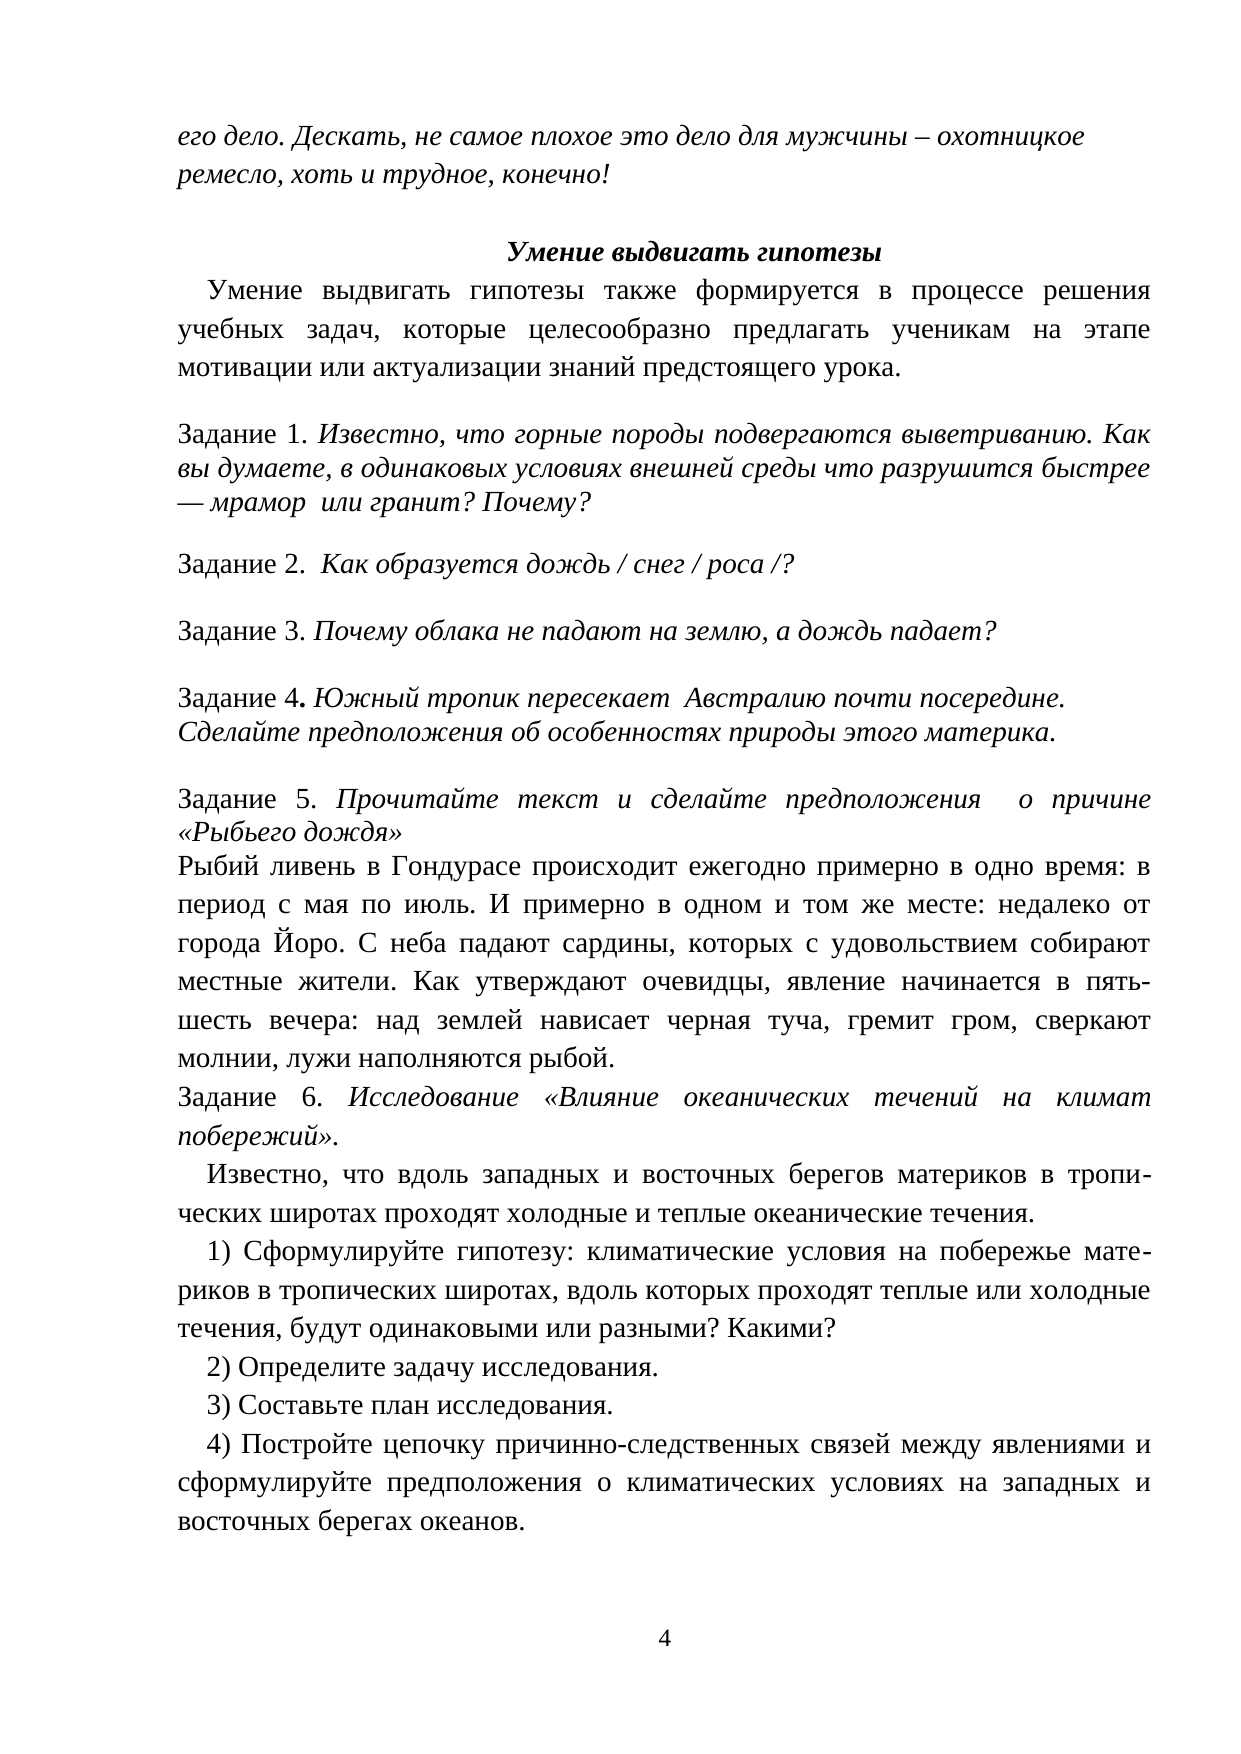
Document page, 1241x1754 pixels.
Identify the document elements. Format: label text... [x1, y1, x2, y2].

text Задание 4. Южный тропик пересекает Австралию почти посередине. [177, 680, 1152, 714]
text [177, 118, 1152, 190]
text Задание 3. Почему облака не падают на землю, а дождь падает? [177, 613, 1152, 647]
text Задание 2. Как образуется дождь / снег / роса /? [177, 546, 1152, 579]
text 3) Составьте план исследования. [177, 1387, 1152, 1421]
text Задание 6. Исследование «Влияние океанических течений на климат побережий». [177, 1079, 1152, 1151]
text Умение выдвигать гипотезы также формируется в процессе решения учебных задач, которые целесообразно предлагать ученикам на этапе мотивации или актуализации знаний предстоящего урока. [177, 272, 1152, 383]
text Рыбий ливень в Гондурасе происходит ежегодно примерно в одно время: в период с мая по июль. И примерно в одном и том же месте: недалеко от города Йоро. С неба падают сардины, которых с удовольствием собирают местные жители. Как утверждают очевидцы, явление начинается в пять-шесть вечера: над землей нависает черная туча, гремит гром, сверкают молнии, лужи наполняются рыбой. [177, 848, 1152, 1074]
text Задание 1. Известно, что горные породы подвергаются выветриванию. Как вы думаете, в одинаковых условиях внешней среды что разрушится быстрее — мрамор или гранит? Почему? [177, 417, 1152, 517]
text Умение выдвигать гипотезы [177, 234, 1152, 267]
text Сделайте предположения об особенностях природы этого материка. [177, 714, 1152, 747]
text 2) Определите задачу исследования. [177, 1349, 1152, 1382]
text 1) Сформулируйте гипотезу: климатические условия на побережье материков в тропических широтах, вдоль которых проходят теплые или холодные течения, будут одинаковыми или разными? Какими? [177, 1233, 1152, 1344]
text Известно, что вдоль западных и восточных берегов материков в тропических широтах проходят холодные и теплые океанические течения. [177, 1156, 1152, 1228]
text 4) Постройте цепочку причинно-следственных связей между явлениями и сформулируйте предположения о климатических условиях на западных и восточных берегах океанов. [177, 1426, 1152, 1537]
text Задание 5. Прочитайте текст и сделайте предположения о причине «Рыбьего дождя» [177, 781, 1152, 848]
